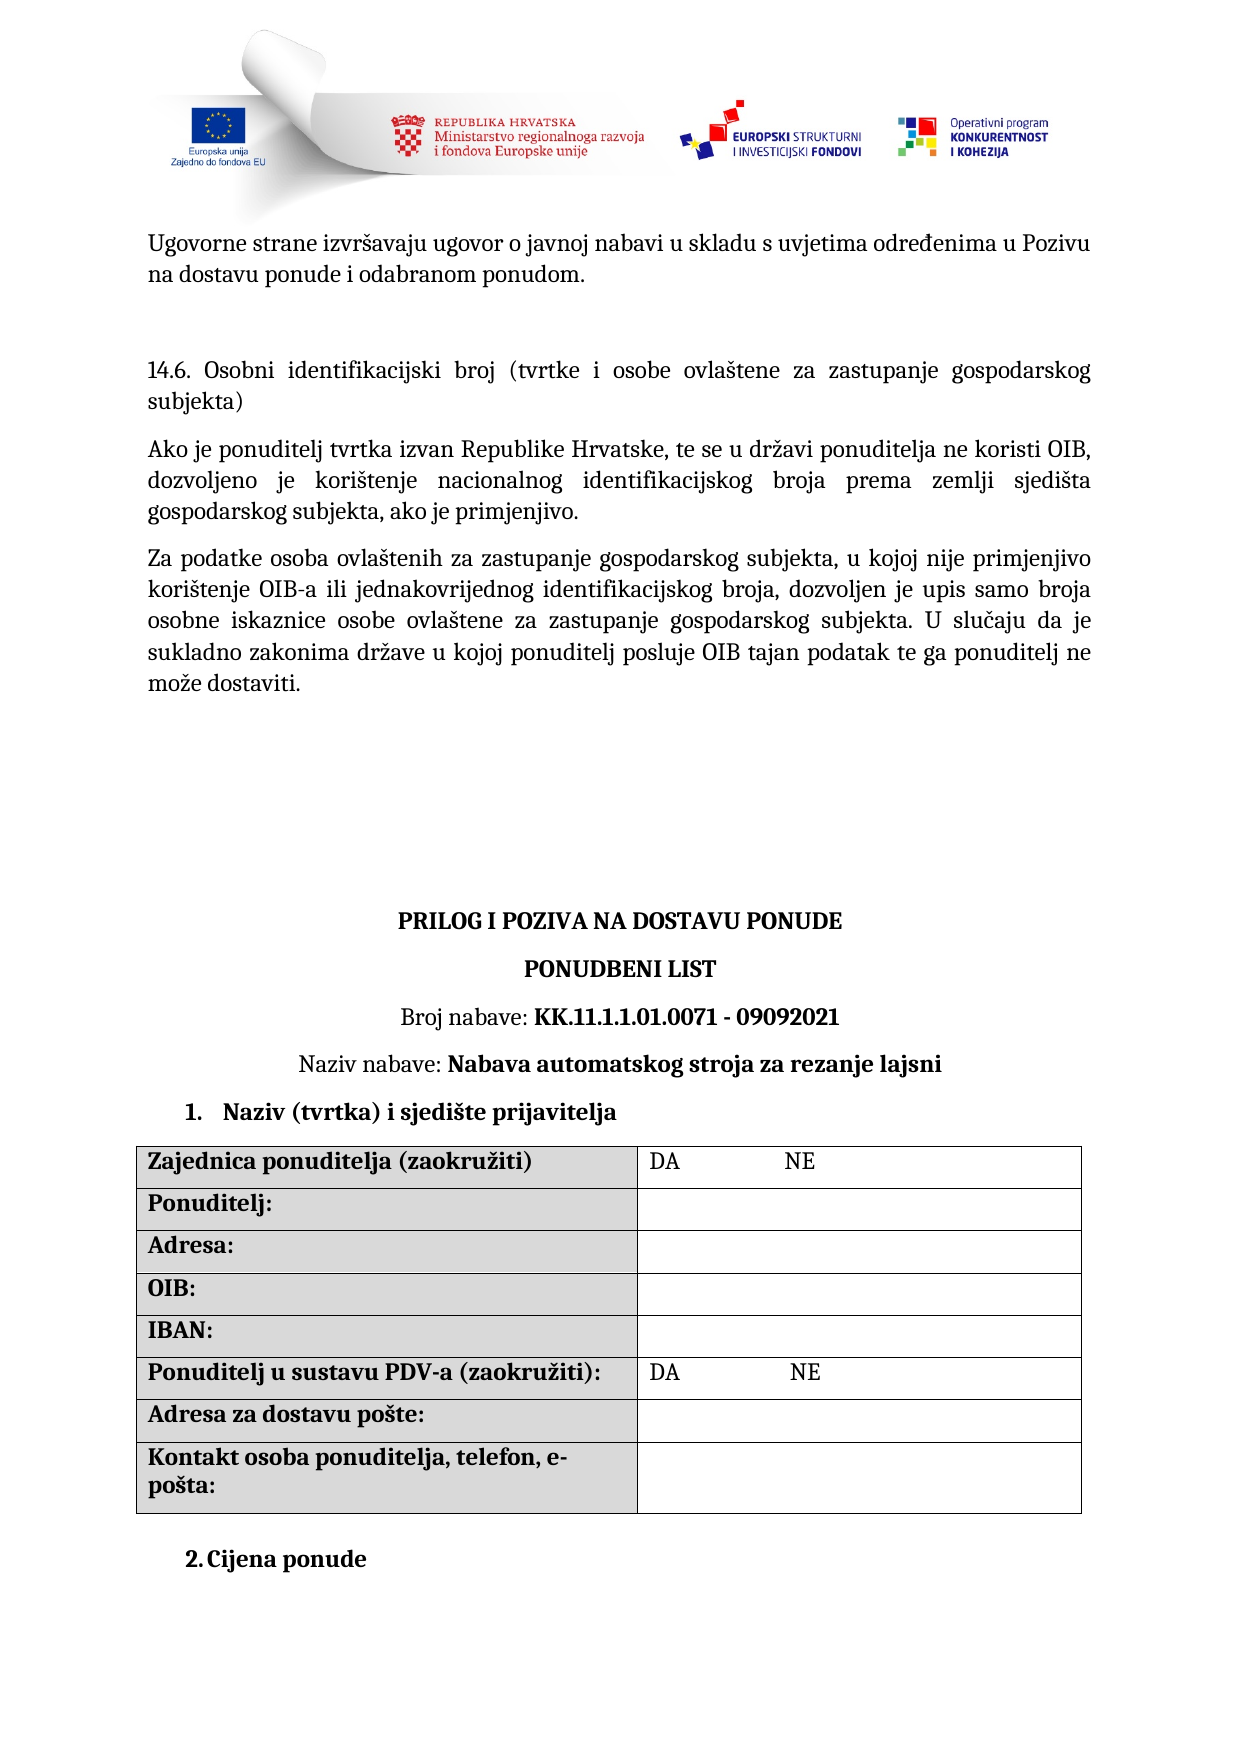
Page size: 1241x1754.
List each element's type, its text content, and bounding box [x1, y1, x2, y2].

table_cell [638, 1316, 1081, 1357]
table_cell IBAN: [137, 1316, 637, 1357]
text PRILOG I POZIVA NA DOSTAVU PONUDE [148, 907, 1092, 936]
table_cell [638, 1189, 1081, 1230]
text PONUDBENI LIST [148, 955, 1092, 983]
table_header DA NE [638, 1147, 1081, 1188]
table_header Zajednica ponuditelja (zaokružiti) [137, 1147, 637, 1188]
table_cell Adresa za dostavu pošte: [137, 1400, 637, 1442]
table_cell [638, 1274, 1081, 1315]
list Naziv (tvrtka) i sjedište prijavitelja [185, 1098, 1092, 1127]
list Cijena ponude [185, 1545, 1092, 1573]
table_cell OIB: [137, 1274, 637, 1315]
text 14.6. Osobni identifikacijski broj (tvrtke i osobe ovlaštene za zastupanje gospodarskog subjekta) [148, 356, 1092, 416]
table_cell [638, 1443, 1081, 1513]
table_cell Ponuditelj u sustavu PDV-a (zaokružiti): [137, 1358, 637, 1399]
text Ako je ponuditelj tvrtka izvan Republike Hrvatske, te se u državi ponuditelja ne koristi OIB, dozvoljeno je korištenje nacionalnog identifikacijskog broja prema zemlji sjedišta gospodarskog subjekta, ako je primjenjivo. [148, 434, 1092, 525]
table_cell [638, 1231, 1081, 1272]
text Za podatke osoba ovlaštenih za zastupanje gospodarskog subjekta, u kojoj nije primjenjivo korištenje OIB-a ili jednakovrijednog identifikacijskog broja, dozvoljen je upis samo broja osobne iskaznice osobe ovlaštene za zastupanje gospodarskog subjekta. U slučaju da je sukladno zakonima države u kojoj ponuditelj posluje OIB tajan podatak te ga ponuditelj ne može dostaviti. [148, 544, 1092, 697]
table_cell Ponuditelj: [137, 1189, 637, 1230]
table_cell Adresa: [137, 1231, 637, 1272]
text Ugovorne strane izvršavaju ugovor o javnoj nabavi u skladu s uvjetima određenima u Pozivu na dostavu ponude i odabranom ponudom. [148, 230, 1092, 289]
table_cell DA NE [638, 1358, 1081, 1399]
table_cell Kontakt osoba ponuditelja, telefon, e-pošta: [137, 1443, 637, 1513]
text Broj nabave: KK.11.1.1.01.0071 - 09092021 [148, 1002, 1092, 1031]
text Naziv nabave: Nabava automatskog stroja za rezanje lajsni [148, 1050, 1092, 1079]
picture [147, 29, 1093, 230]
table_cell [638, 1400, 1081, 1442]
